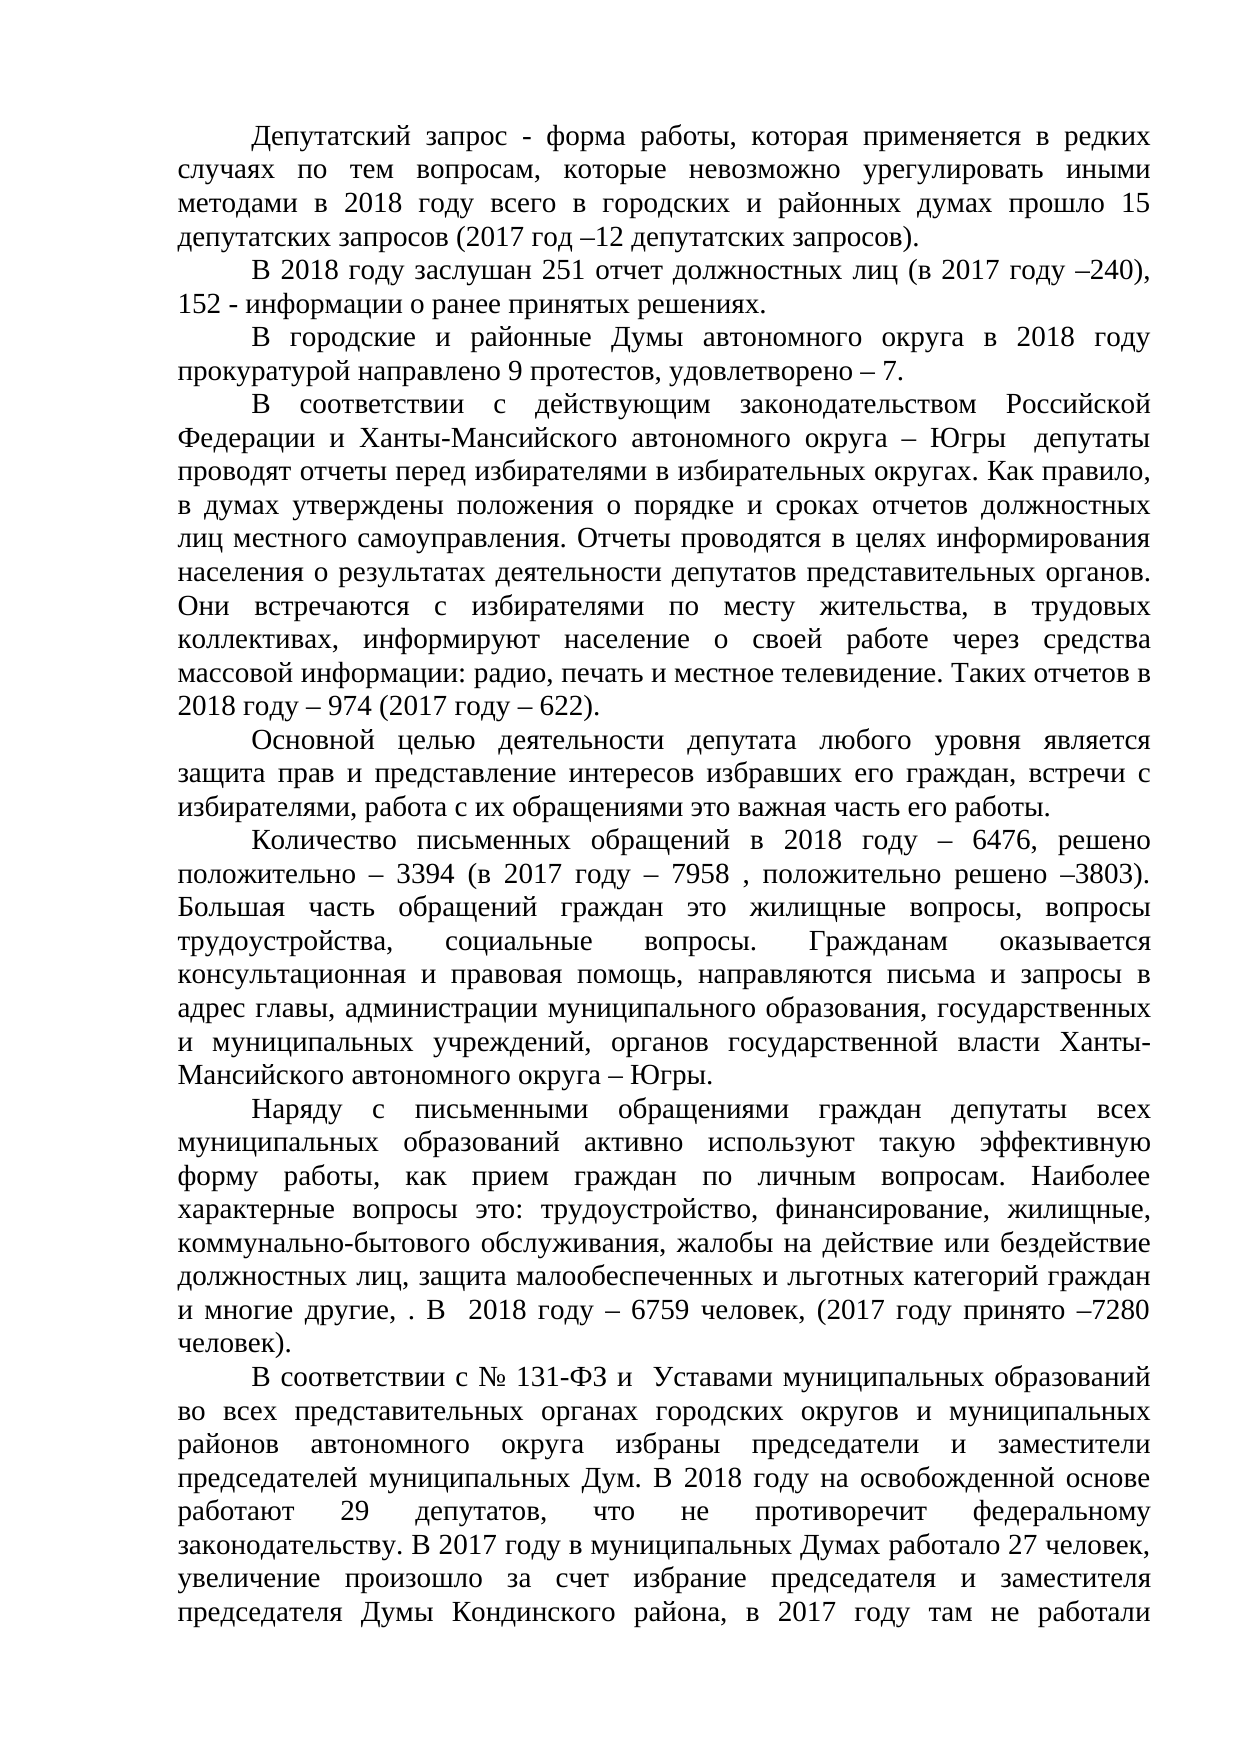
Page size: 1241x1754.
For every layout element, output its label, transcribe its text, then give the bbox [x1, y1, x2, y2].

text Депутатский запрос - форма работы, которая применяется в редких случаях по тем вопросам, которые невозможно урегулировать иными методами в 2018 году всего в городских и районных думах прошло 15 депутатских запросов (2017 год –12 депутатских запросов). [177, 118, 1152, 252]
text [177, 1359, 1152, 1627]
text В 2018 году заслушан 251 отчет должностных лиц (в 2017 году –240), 152 - информации о ранее принятых решениях. [177, 252, 1152, 319]
text Количество письменных обращений в 2018 году – 6476, решено положительно – 3394 (в 2017 году – 7958 , положительно решено –3803). Большая часть обращений граждан это жилищные вопросы, вопросы трудоустройства, социальные вопросы. Гражданам оказывается консультационная и правовая помощь, направляются письма и запросы в адрес главы, администрации муниципального образования, государственных и муниципальных учреждений, органов государственной власти Ханты-Мансийского автономного округа – Югры. [177, 822, 1152, 1091]
text В городские и районные Думы автономного округа в 2018 году прокуратурой направлено 9 протестов, удовлетворено – 7. [177, 319, 1152, 386]
text Основной целью деятельности депутата любого уровня является защита прав и представление интересов избравших его граждан, встречи с избирателями, работа с их обращениями это важная часть его работы. [177, 722, 1152, 822]
text Наряду с письменными обращениями граждан депутаты всех муниципальных образований активно используют такую эффективную форму работы, как прием граждан по личным вопросам. Наиболее характерные вопросы это: трудоустройство, финансирование, жилищные, коммунально-бытового обслуживания, жалобы на действие или бездействие должностных лиц, защита малообеспеченных и льготных категорий граждан и многие другие, . В 2018 году – 6759 человек, (2017 году принято –7280 человек). [177, 1091, 1152, 1359]
text В соответствии с действующим законодательством Российской Федерации и Ханты-Мансийского автономного округа – Югры депутаты проводят отчеты перед избирателями в избирательных округах. Как правило, в думах утверждены положения о порядке и сроках отчетов должностных лиц местного самоуправления. Отчеты проводятся в целях информирования населения о результатах деятельности депутатов представительных органов. Они встречаются с избирателями по месту жительства, в трудовых коллективах, информируют население о своей работе через средства массовой информации: радио, печать и местное телевидение. Таких отчетов в 2018 году – 974 (2017 году – 622). [177, 386, 1152, 722]
